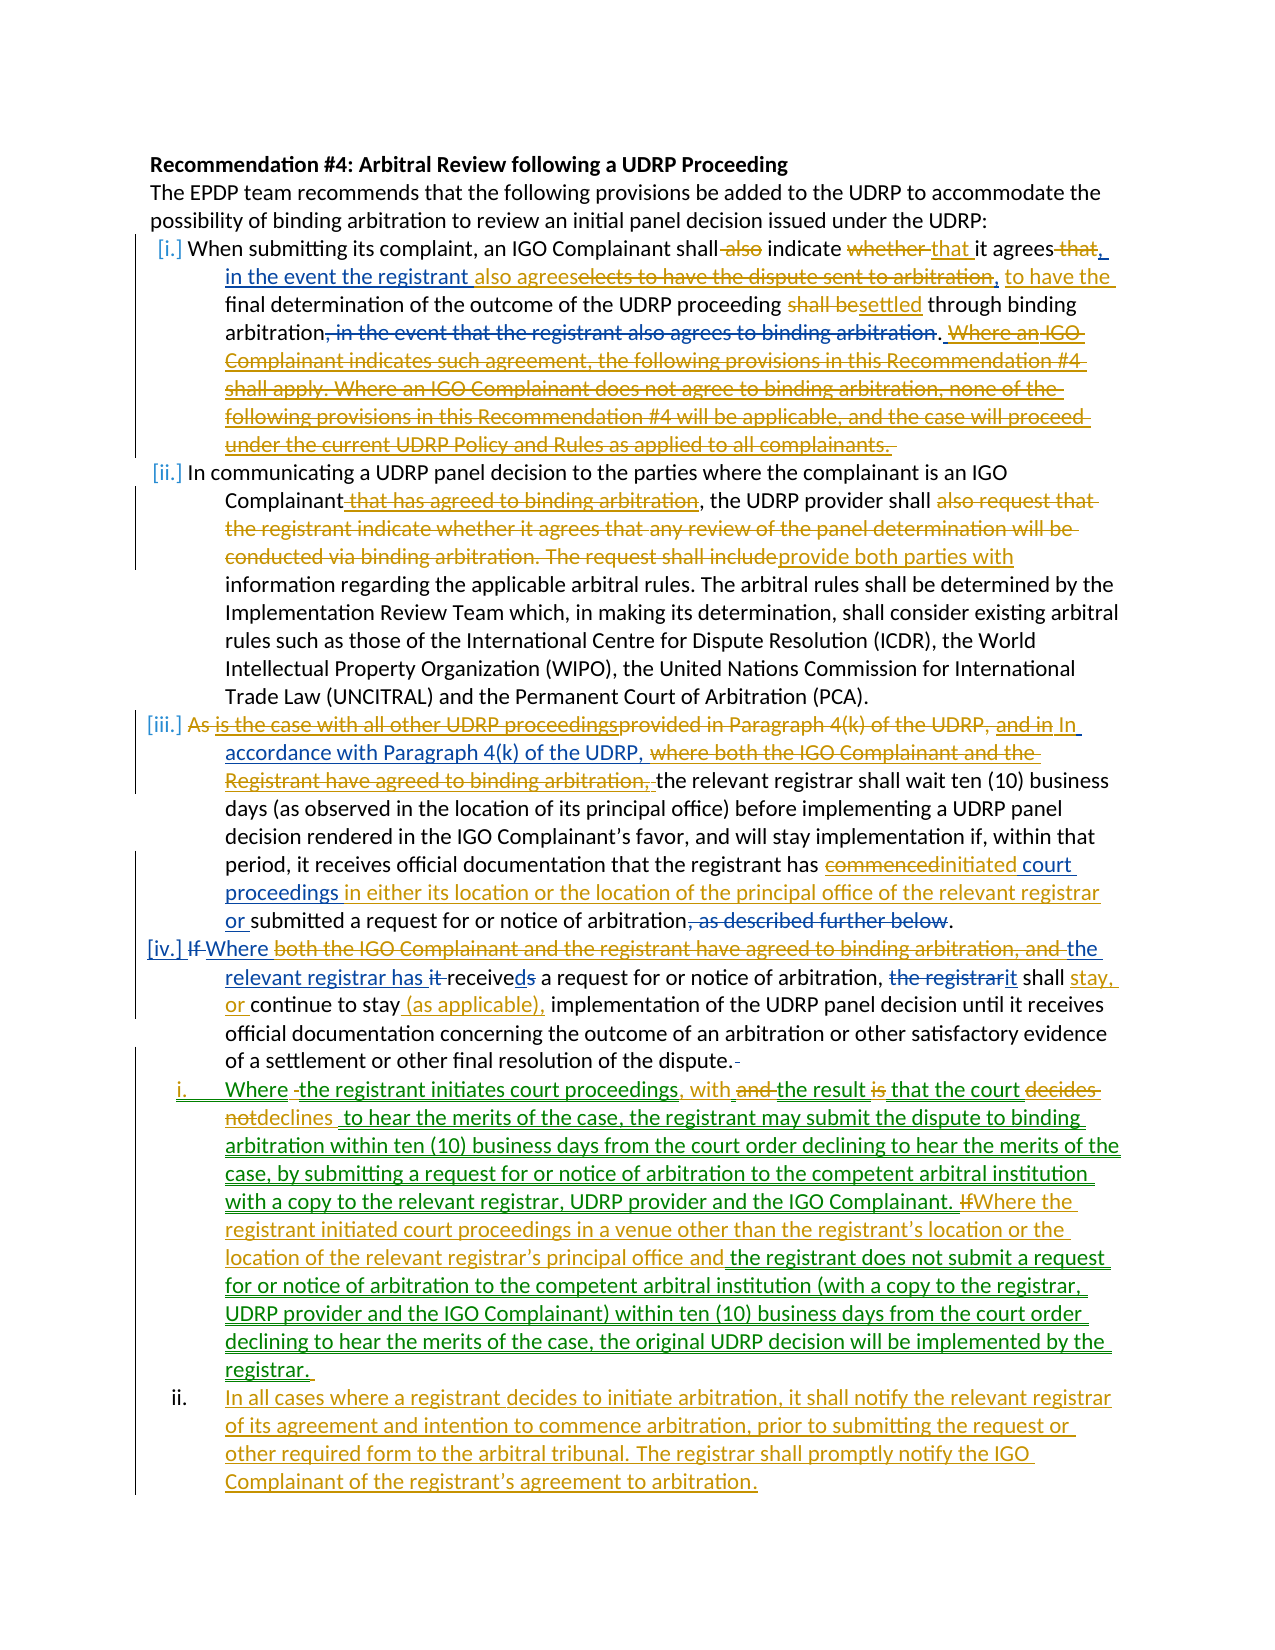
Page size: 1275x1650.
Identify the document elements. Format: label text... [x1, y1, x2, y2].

list the relevant registrar shall wait ten (10) business days (as observed in the location of its principal office) before implementing a UDRP panel decision rendered in the IGO Complainant’s favor, and will stay implementation if, within that period, it receives official documentation that the registrant has submitted a request for or notice of arbitration. [187, 710, 1125, 934]
list In communicating a UDRP panel decision to the parties where the complainant is an IGO Complainant, the UDRP provider shall information regarding the applicable arbitral rules. The arbitral rules shall be determined by the Implementation Review Team which, in making its determination, shall consider existing arbitral rules such as those of the International Centre for Dispute Resolution (ICDR), the World Intellectual Property Organization (WIPO), the United Nations Commission for International Trade Law (UNCITRAL) and the Permanent Court of Arbitration (PCA). [187, 458, 1125, 710]
text Recommendation #4: Arbitral Review following a UDRP Proceeding The EPDP team recommends that the following provisions be added to the UDRP to accommodate the possibility of binding arbitration to review an initial panel decision issued under the UDRP: [150, 150, 1125, 234]
list receive a request for or notice of arbitration, shall continue to stay implementation of the UDRP panel decision until it receives official documentation concerning the outcome of an arbitration or other satisfactory evidence of a settlement or other final resolution of the dispute. [187, 934, 1125, 1075]
list When submitting its complaint, an IGO Complainant shall indicate it agrees final determination of the outcome of the UDRP proceeding through binding arbitration. [187, 234, 1125, 458]
